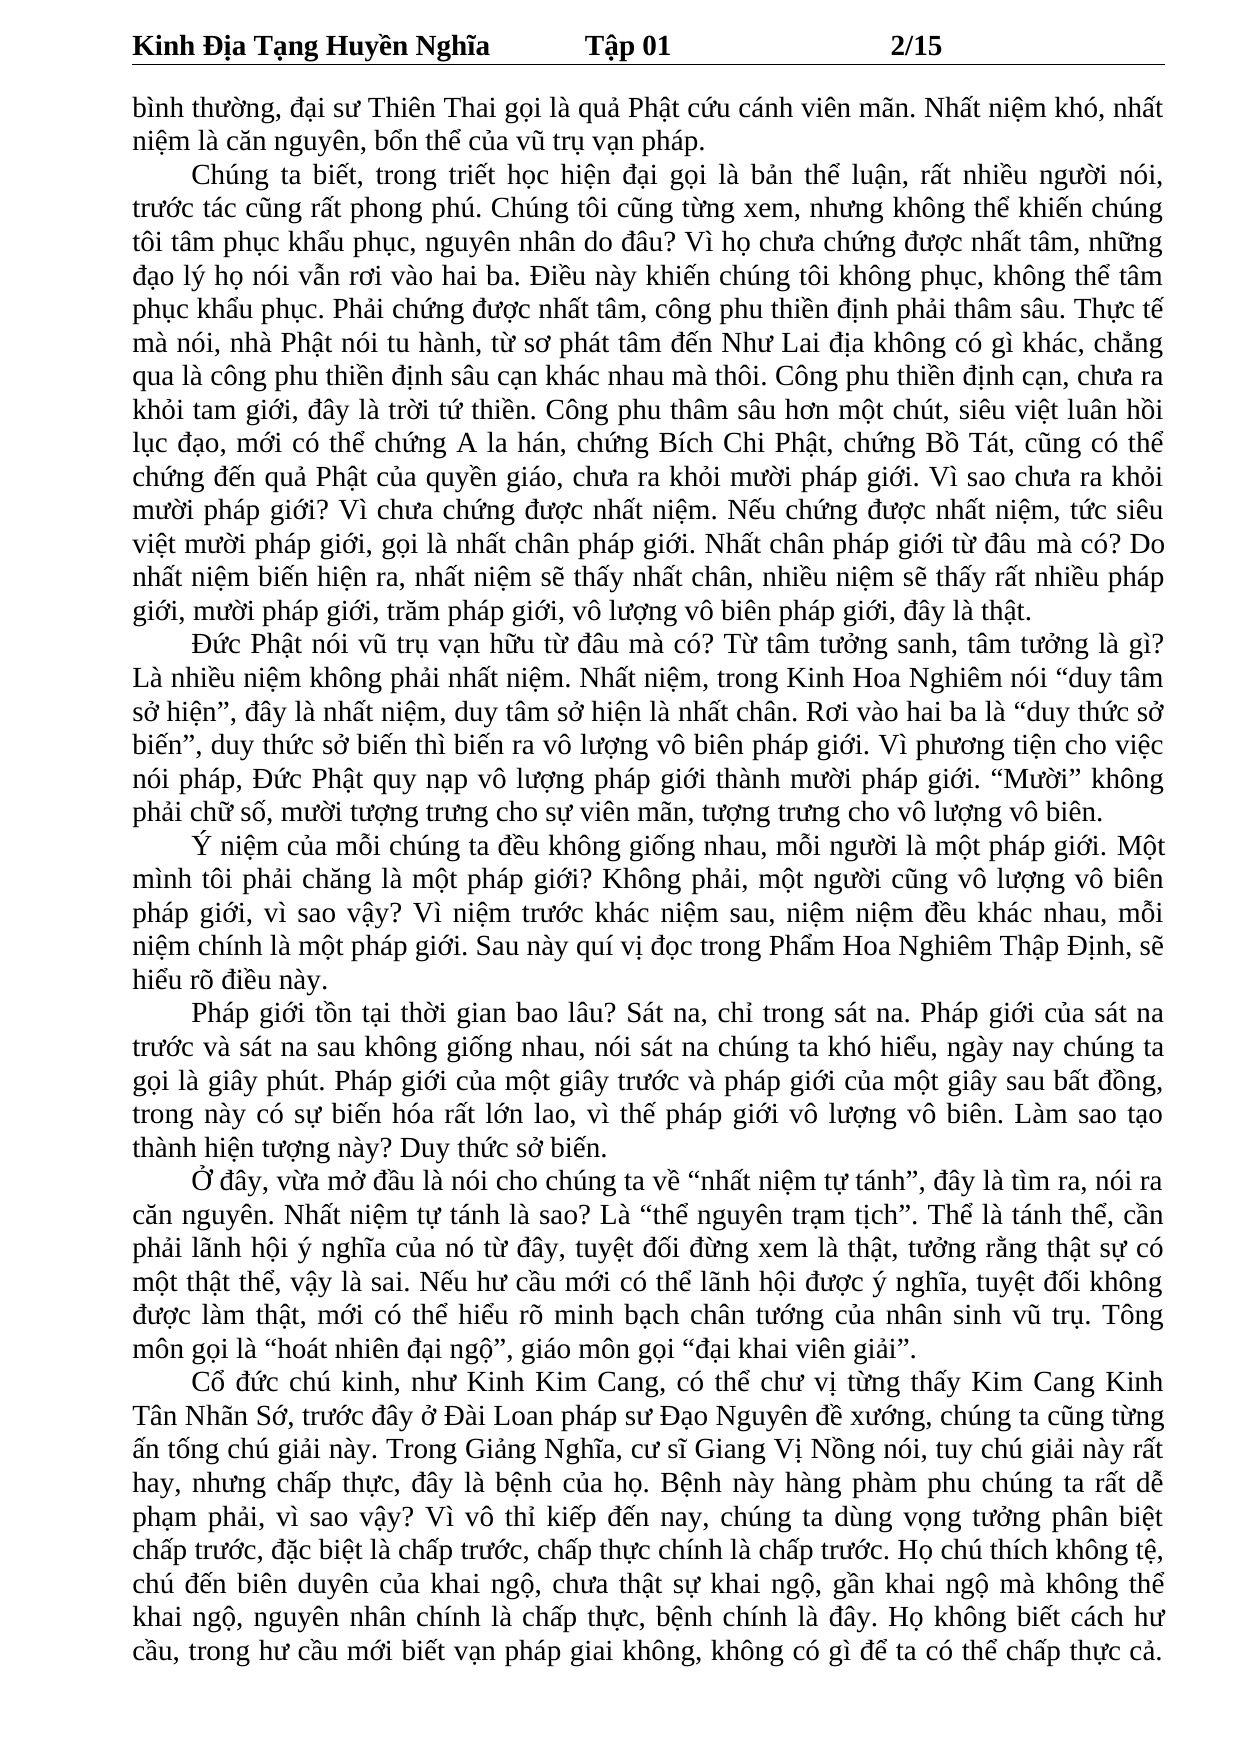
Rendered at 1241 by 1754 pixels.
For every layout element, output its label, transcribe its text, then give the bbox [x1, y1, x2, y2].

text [132, 1364, 1165, 1666]
text Ở đây, vừa mở đầu là nói cho chúng ta về “nhất niệm tự tánh”, đây là tìm ra, nói ra căn nguyên. Nhất niệm tự tánh là sao? Là “thể nguyên trạm tịch”. Thể là tánh thể, cần phải lãnh hội ý nghĩa của nó từ đây, tuyệt đối đừng xem là thật, tưởng rằng thật sự có một thật thể, vậy là sai. Nếu hư cầu mới có thể lãnh hội được ý nghĩa, tuyệt đối không được làm thật, mới có thể hiểu rõ minh bạch chân tướng của nhân sinh vũ trụ. Tông môn gọi là “hoát nhiên đại ngộ”, giáo môn gọi “đại khai viên giải”. [132, 1163, 1165, 1364]
text Ý niệm của mỗi chúng ta đều không giống nhau, mỗi người là một pháp giới. Một mình tôi phải chăng là một pháp giới? Không phải, một người cũng vô lượng vô biên pháp giới, vì sao vậy? Vì niệm trước khác niệm sau, niệm niệm đều khác nhau, mỗi niệm chính là một pháp giới. Sau này quí vị đọc trong Phẩm Hoa Nghiêm Thập Định, sẽ hiểu rõ điều này. [132, 828, 1165, 996]
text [132, 90, 1165, 157]
text Chúng ta biết, trong triết học hiện đại gọi là bản thể luận, rất nhiều người nói, trước tác cũng rất phong phú. Chúng tôi cũng từng xem, nhưng không thể khiến chúng tôi tâm phục khẩu phục, nguyên nhân do đâu? Vì họ chưa chứng được nhất tâm, những đạo lý họ nói vẫn rơi vào hai ba. Điều này khiến chúng tôi không phục, không thể tâm phục khẩu phục. Phải chứng được nhất tâm, công phu thiền định phải thâm sâu. Thực tế mà nói, nhà Phật nói tu hành, từ sơ phát tâm đến Như Lai địa không có gì khác, chẳng qua là công phu thiền định sâu cạn khác nhau mà thôi. Công phu thiền định cạn, chưa ra khỏi tam giới, đây là trời tứ thiền. Công phu thâm sâu hơn một chút, siêu việt luân hồi lục đạo, mới có thể chứng A la hán, chứng Bích Chi Phật, chứng Bồ Tát, cũng có thể chứng đến quả Phật của quyền giáo, chưa ra khỏi mười pháp giới. Vì sao chưa ra khỏi mười pháp giới? Vì chưa chứng được nhất niệm. Nếu chứng được nhất niệm, tức siêu việt mười pháp giới, gọi là nhất chân pháp giới. Nhất chân pháp giới từ đâu mà có? Do nhất niệm biến hiện ra, nhất niệm sẽ thấy nhất chân, nhiều niệm sẽ thấy rất nhiều pháp giới, mười pháp giới, trăm pháp giới, vô lượng vô biên pháp giới, đây là thật. [132, 157, 1165, 627]
text Pháp giới tồn tại thời gian bao lâu? Sát na, chỉ trong sát na. Pháp giới của sát na trước và sát na sau không giống nhau, nói sát na chúng ta khó hiểu, ngày nay chúng ta gọi là giây phút. Pháp giới của một giây trước và pháp giới của một giây sau bất đồng, trong này có sự biến hóa rất lớn lao, vì thế pháp giới vô lượng vô biên. Làm sao tạo thành hiện tượng này? Duy thức sở biến. [132, 996, 1165, 1163]
text Đức Phật nói vũ trụ vạn hữu từ đâu mà có? Từ tâm tưởng sanh, tâm tưởng là gì? Là nhiều niệm không phải nhất niệm. Nhất niệm, trong Kinh Hoa Nghiêm nói “duy tâm sở hiện”, đây là nhất niệm, duy tâm sở hiện là nhất chân. Rơi vào hai ba là “duy thức sở biến”, duy thức sở biến thì biến ra vô lượng vô biên pháp giới. Vì phương tiện cho việc nói pháp, Đức Phật quy nạp vô lượng pháp giới thành mười pháp giới. “Mười” không phải chữ số, mười tượng trưng cho sự viên mãn, tượng trưng cho vô lượng vô biên. [132, 627, 1165, 828]
